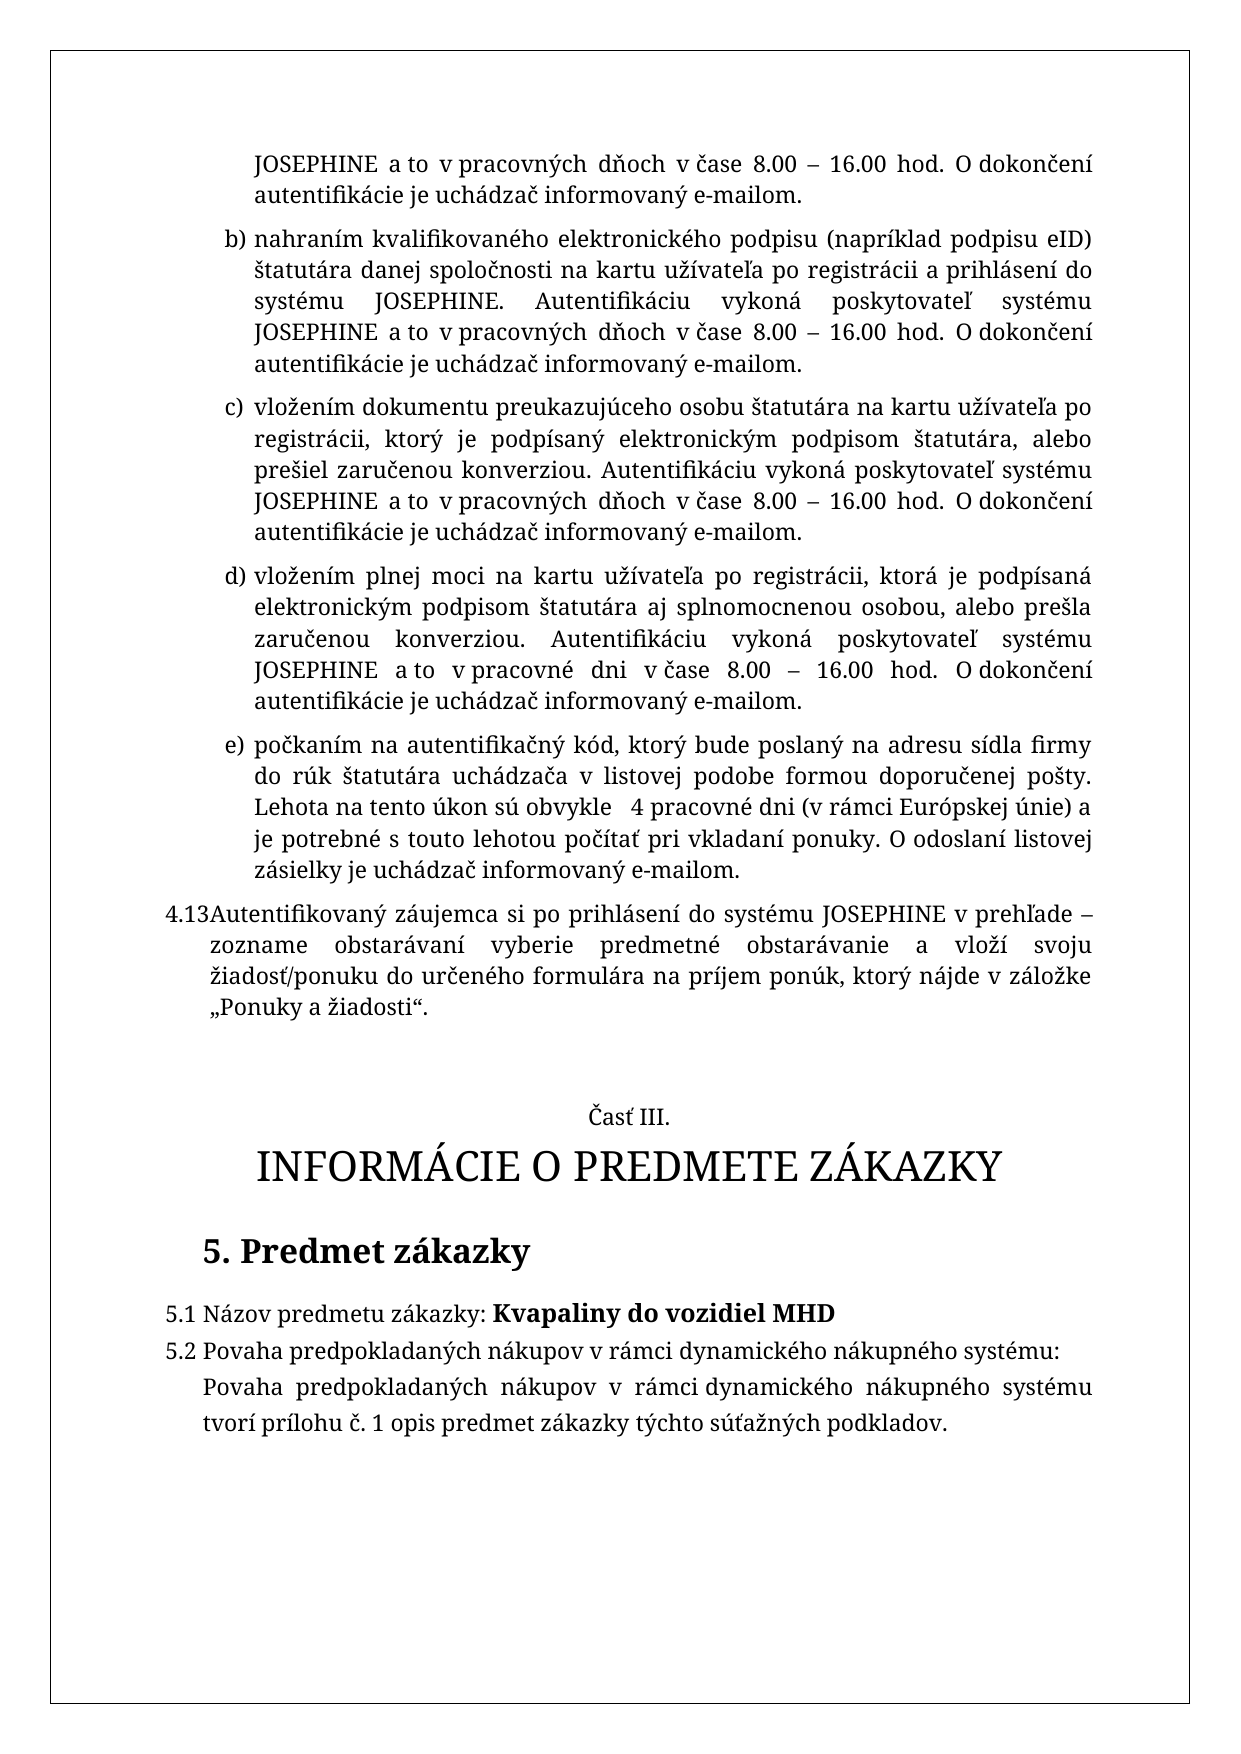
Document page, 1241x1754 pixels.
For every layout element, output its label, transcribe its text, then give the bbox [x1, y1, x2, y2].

text Povaha predpokladaných nákupov v rámci dynamického nákupného systému tvorí prílohu č. 1 opis predmet zákazky týchto súťažných podkladov. [203, 1371, 1093, 1438]
text d) vložením plnej moci na kartu užívateľa po registrácii, ktorá je podpísaná elektronickým podpisom štatutára aj splnomocnenou osobou, alebo prešla zaručenou konverziou. Autentifikáciu vykoná poskytovateľ systému JOSEPHINE a to v pracovné dni v čase 8.00 – 16.00 hod. O dokončení autentifikácie je uchádzač informovaný e-mailom. [224, 560, 1093, 716]
subtitle INFORMÁCIE O PREDMETE ZÁKAZKY [165, 1137, 1093, 1193]
text e) počkaním na autentifikačný kód, ktorý bude poslaný na adresu sídla firmy do rúk štatutára uchádzača v listovej podobe formou doporučenej pošty. Lehota na tento úkon sú obvykle 4 pracovné dni (v rámci Európskej únie) a je potrebné s touto lehotou počítať pri vkladaní ponuky. O odoslaní listovej zásielky je uchádzač informovaný e-mailom. [224, 729, 1093, 885]
list Názov predmetu zákazky: Kvapaliny do vozidiel MHD [165, 1296, 1093, 1330]
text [224, 147, 1093, 210]
subtitle Predmet zákazky [203, 1228, 1093, 1273]
text b) nahraním kvalifikovaného elektronického podpisu (napríklad podpisu eID) štatutára danej spoločnosti na kartu užívateľa po registrácii a prihlásení do systému JOSEPHINE. Autentifikáciu vykoná poskytovateľ systému JOSEPHINE a to v pracovných dňoch v čase 8.00 – 16.00 hod. O dokončení autentifikácie je uchádzač informovaný e-mailom. [224, 222, 1093, 379]
text c) vložením dokumentu preukazujúceho osobu štatutára na kartu užívateľa po registrácii, ktorý je podpísaný elektronickým podpisom štatutára, alebo prešiel zaručenou konverziou. Autentifikáciu vykoná poskytovateľ systému JOSEPHINE a to v pracovných dňoch v čase 8.00 – 16.00 hod. O dokončení autentifikácie je uchádzač informovaný e-mailom. [224, 391, 1093, 547]
list Povaha predpokladaných nákupov v rámci dynamického nákupného systému: [165, 1335, 1093, 1366]
text Časť III. [165, 1101, 1093, 1132]
list Autentifikovaný záujemca si po prihlásení do systému JOSEPHINE v prehľade – zozname obstarávaní vyberie predmetné obstarávanie a vloží svoju žiadosť/ponuku do určeného formulára na príjem ponúk, ktorý nájde v záložke „Ponuky a žiadosti“. [165, 897, 1093, 1022]
